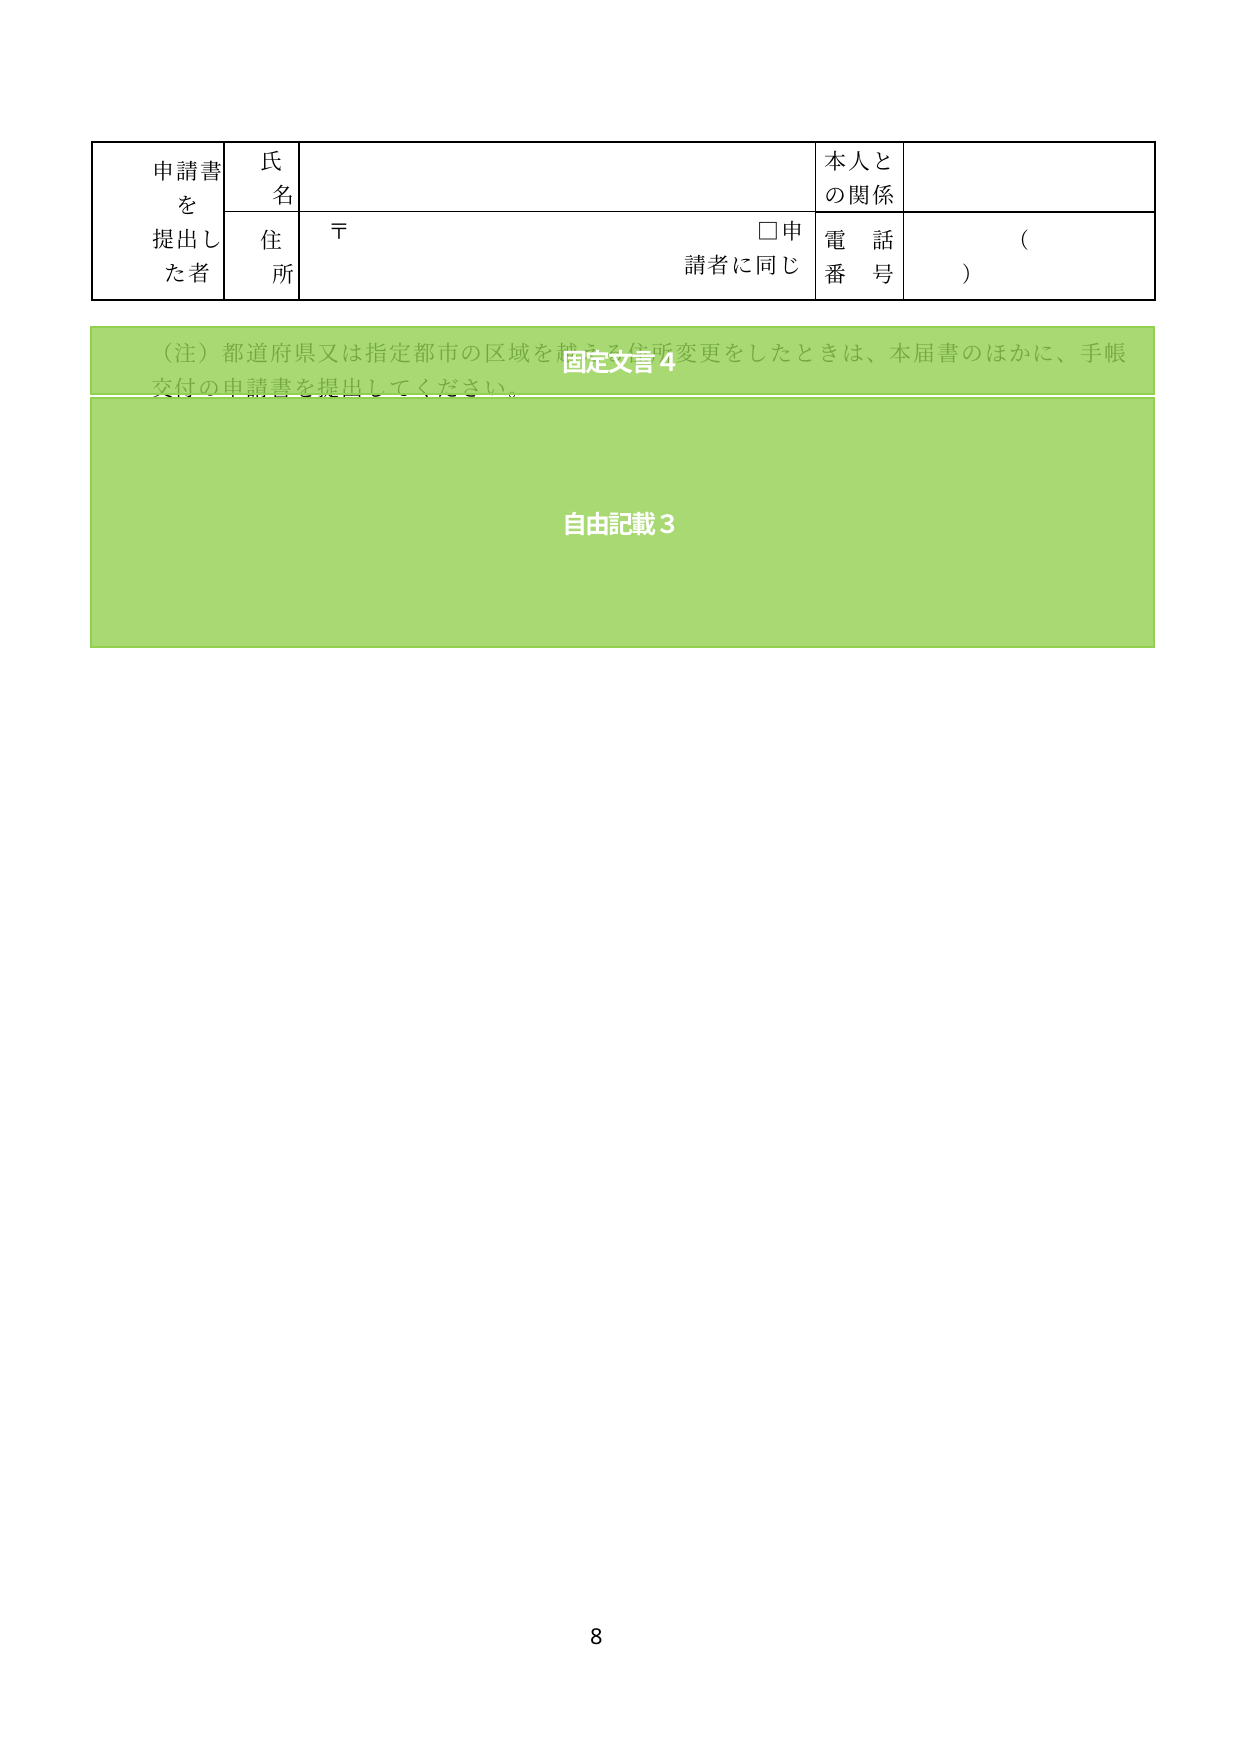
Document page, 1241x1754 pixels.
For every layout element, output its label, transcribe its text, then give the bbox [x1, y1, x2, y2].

table_cell 本人と の関係 [816, 143, 903, 211]
table_cell 住 所 [225, 212, 298, 299]
table_cell （ ） [904, 213, 1154, 299]
table_cell 電 話 番 号 [816, 213, 903, 299]
table_cell 申請書を 提出した者 [93, 143, 223, 299]
table_cell 〒 □申請者に同じ [300, 212, 815, 299]
table_cell [904, 143, 1154, 211]
table_cell [300, 143, 815, 211]
table_cell 氏 名 [225, 143, 298, 211]
